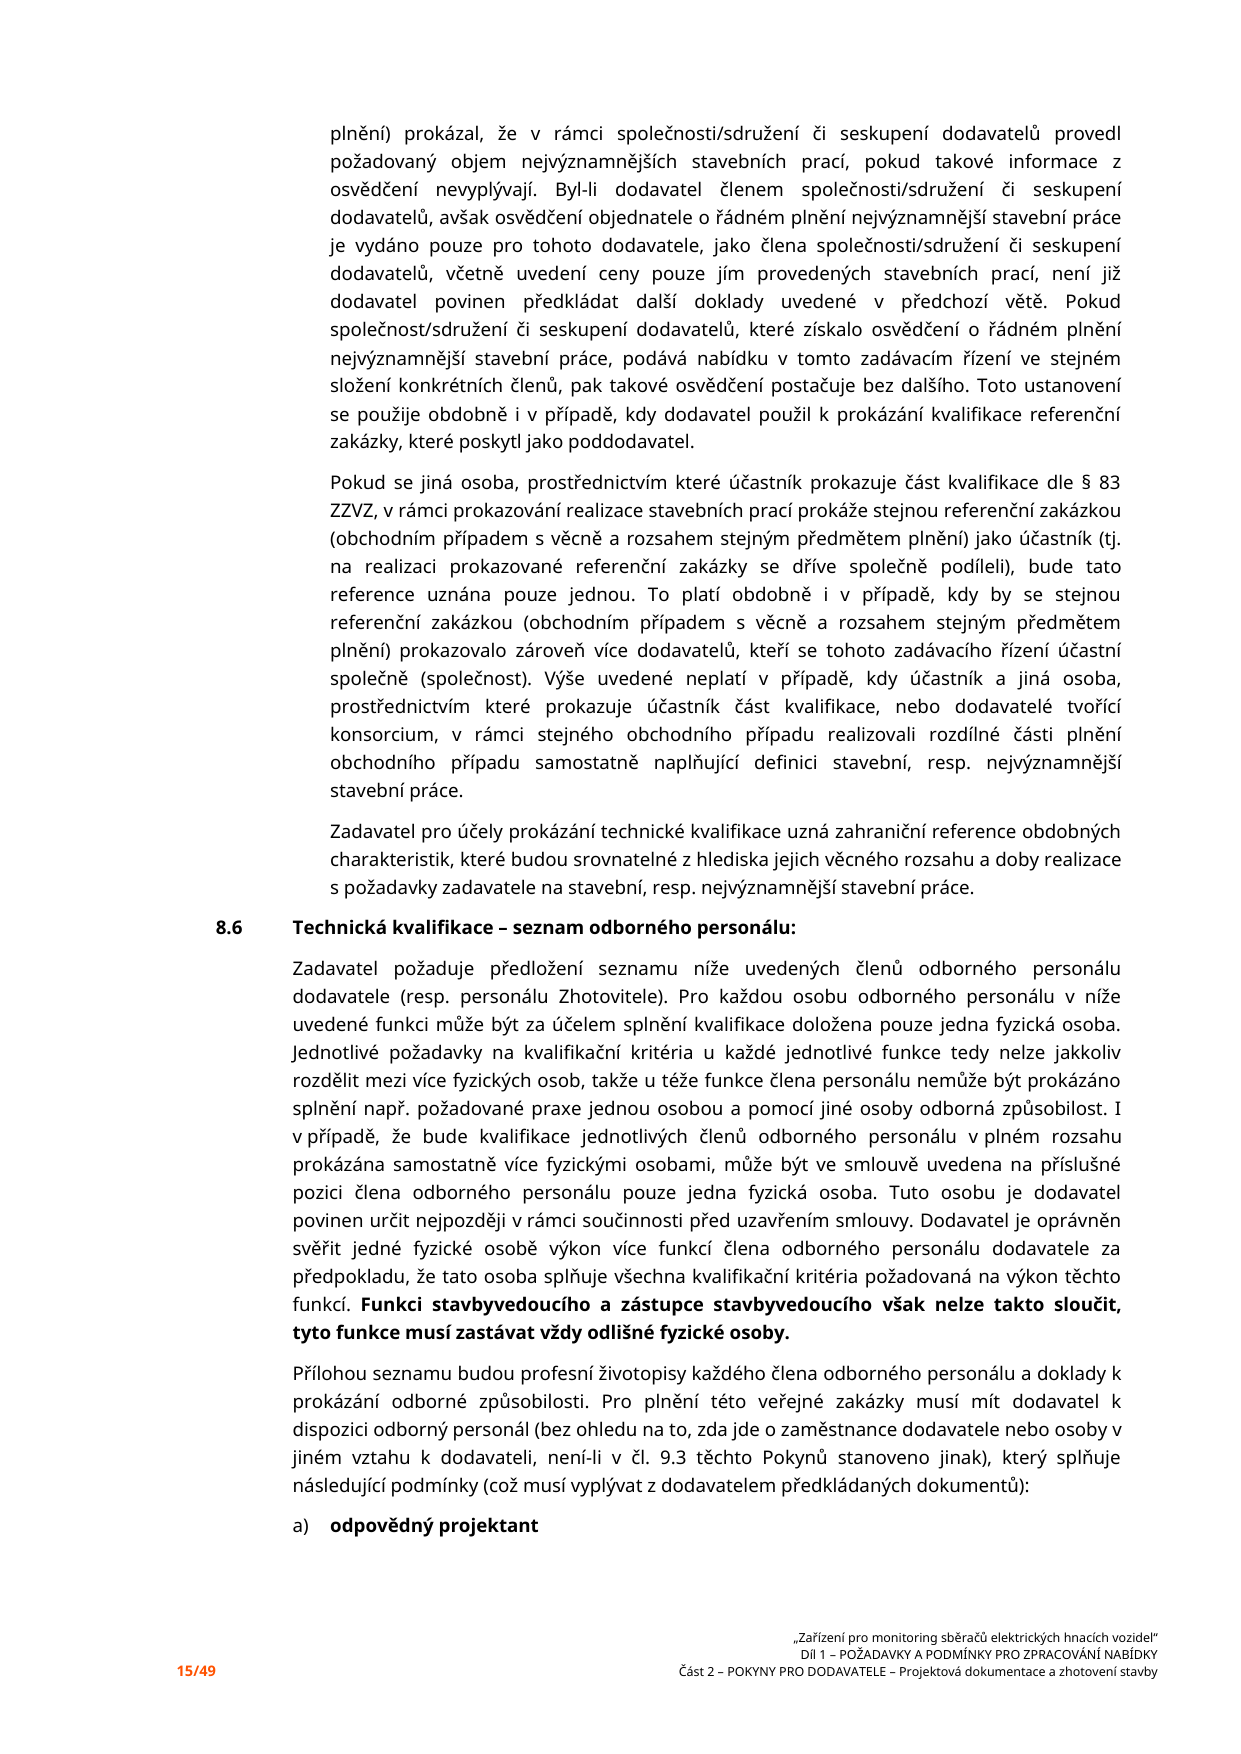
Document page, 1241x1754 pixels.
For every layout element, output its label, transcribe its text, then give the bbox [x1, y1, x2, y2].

text Zadavatel požaduje předložení seznamu níže uvedených členů odborného personálu dodavatele (resp. personálu Zhotovitele). Pro každou osobu odborného personálu v níže uvedené funkci může být za účelem splnění kvalifikace doložena pouze jedna fyzická osoba. Jednotlivé požadavky na kvalifikační kritéria u každé jednotlivé funkce tedy nelze jakkoliv rozdělit mezi více fyzických osob, takže u téže funkce člena personálu nemůže být prokázáno splnění např. požadované praxe jednou osobou a pomocí jiné osoby odborná způsobilost. I v případě, že bude kvalifikace jednotlivých členů odborného personálu v plném rozsahu prokázána samostatně více fyzickými osobami, může být ve smlouvě uvedena na příslušné pozici člena odborného personálu pouze jedna fyzická osoba. Tuto osobu je dodavatel povinen určit nejpozději v rámci součinnosti před uzavřením smlouvy. Dodavatel je oprávněn svěřit jedné fyzické osobě výkon více funkcí člena odborného personálu dodavatele za předpokladu, že tato osoba splňuje všechna kvalifikační kritéria požadovaná na výkon těchto funkcí. Funkci stavbyvedoucího a zástupce stavbyvedoucího však nelze takto sloučit, tyto funkce musí zastávat vždy odlišné fyzické osoby. [292, 955, 1122, 1345]
text Pokud se jiná osoba, prostřednictvím které účastník prokazuje část kvalifikace dle § 83 ZZVZ, v rámci prokazování realizace stavebních prací prokáže stejnou referenční zakázkou (obchodním případem s věcně a rozsahem stejným předmětem plnění) jako účastník (tj. na realizaci prokazované referenční zakázky se dříve společně podíleli), bude tato reference uznána pouze jednou. To platí obdobně i v případě, kdy by se stejnou referenční zakázkou (obchodním případem s věcně a rozsahem stejným předmětem plnění) prokazovalo zároveň více dodavatelů, kteří se tohoto zadávacího řízení účastní společně (společnost). Výše uvedené neplatí v případě, kdy účastník a jiná osoba, prostřednictvím které prokazuje účastník část kvalifikace, nebo dodavatelé tvořící konsorcium, v rámci stejného obchodního případu realizovali rozdílné části plnění obchodního případu samostatně naplňující definici stavební, resp. nejvýznamnější stavební práce. [330, 469, 1122, 803]
text Přílohou seznamu budou profesní životopisy každého člena odborného personálu a doklady k prokázání odborné způsobilosti. Pro plnění této veřejné zakázky musí mít dodavatel k dispozici odborný personál (bez ohledu na to, zda jde o zaměstnance dodavatele nebo osoby v jiném vztahu k dodavateli, není-li v čl. 9.3 těchto Pokynů stanoveno jinak), který splňuje následující podmínky (což musí vyplývat z dodavatelem předkládaných dokumentů): [292, 1360, 1122, 1498]
text Technická kvalifikace – seznam odborného personálu: [216, 915, 1122, 940]
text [330, 121, 1122, 454]
list odpovědný projektant [292, 1513, 1122, 1538]
text Zadavatel pro účely prokázání technické kvalifikace uzná zahraniční reference obdobných charakteristik, které budou srovnatelné z hlediska jejich věcného rozsahu a doby realizace s požadavky zadavatele na stavební, resp. nejvýznamnější stavební práce. [330, 818, 1122, 900]
